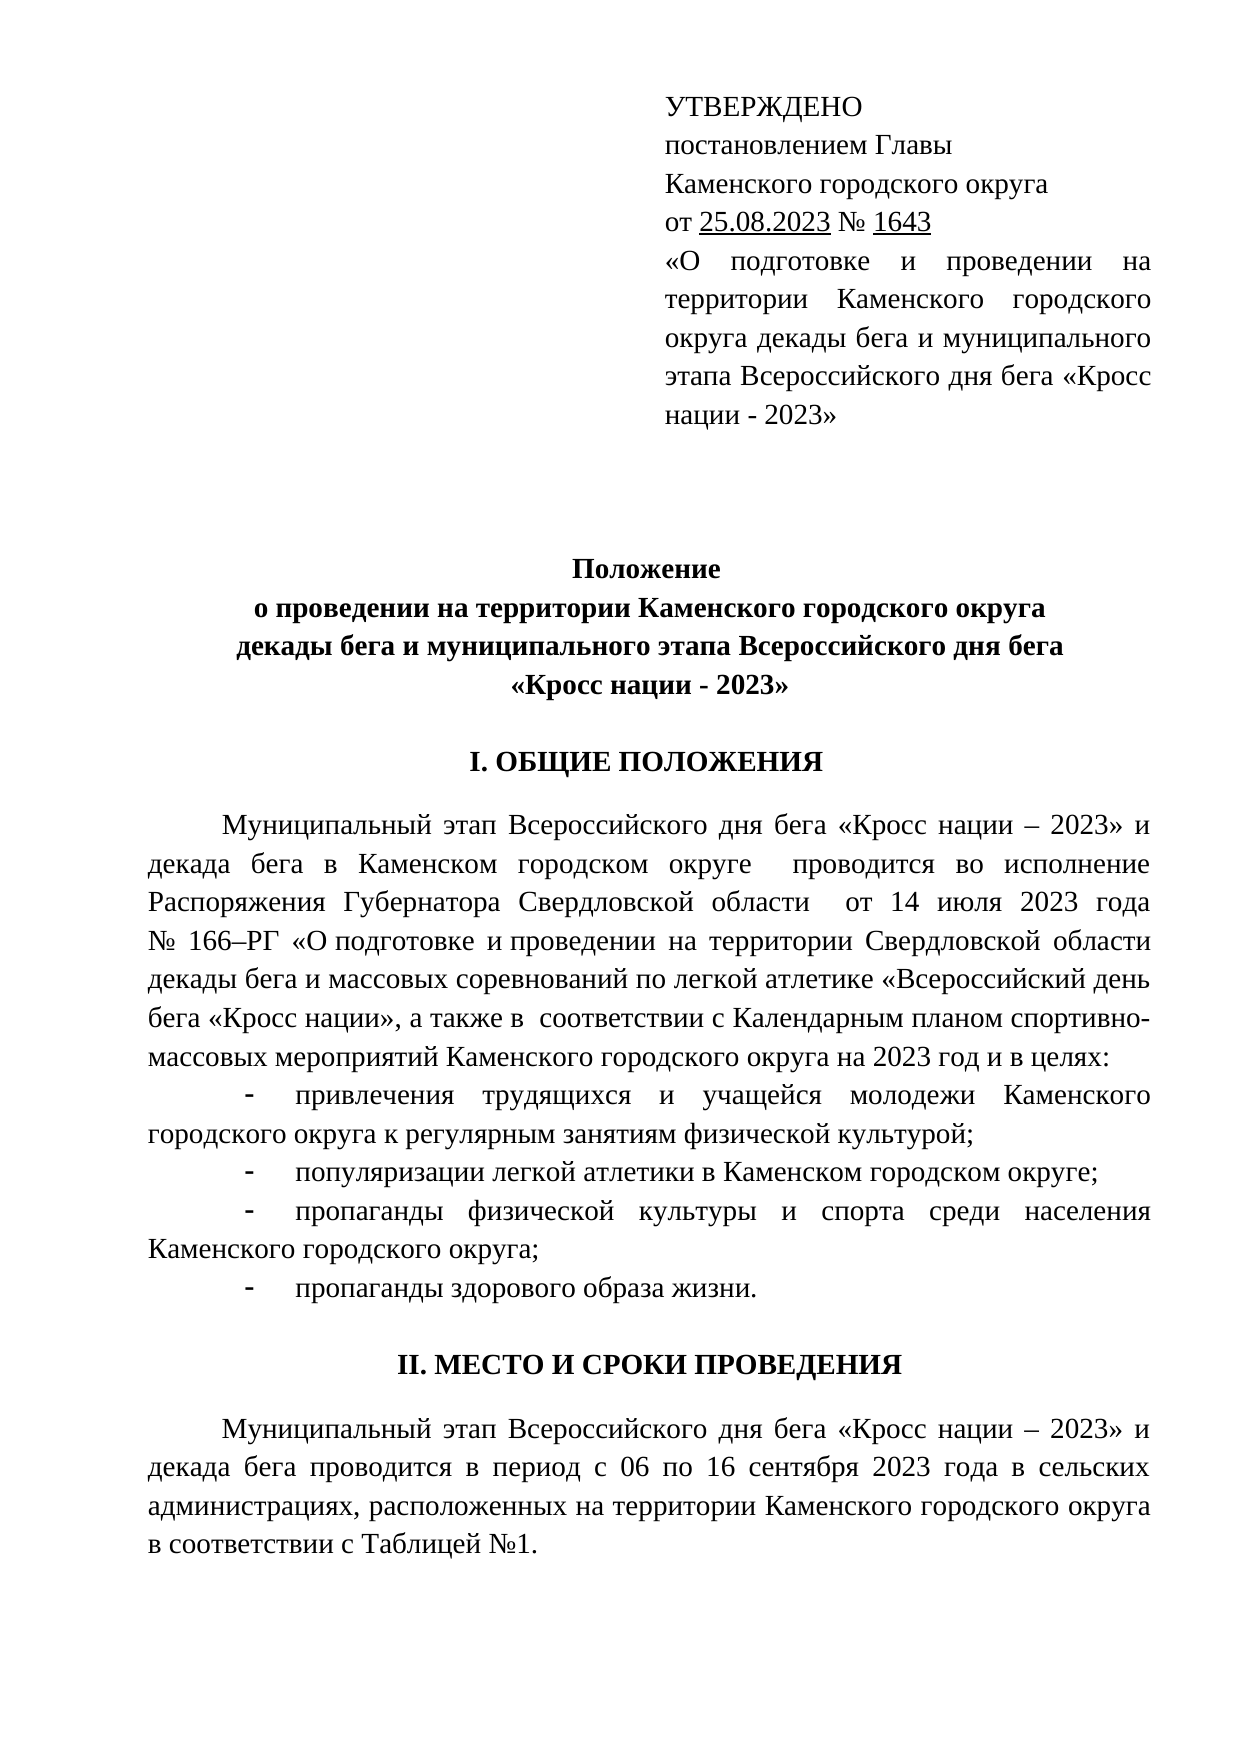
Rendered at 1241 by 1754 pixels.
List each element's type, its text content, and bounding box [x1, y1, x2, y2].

list пропаганды здорового образа жизни. [148, 1270, 1152, 1304]
text декады бега и муниципального этапа Всероссийского дня бега [148, 628, 1152, 662]
text Каменского городского округа [664, 166, 1152, 199]
list популяризации легкой атлетики в Каменском городском округе; [148, 1154, 1152, 1188]
text Положение [148, 551, 1144, 585]
text о проведении на территории Каменского городского округа [148, 590, 1152, 623]
text «О подготовке и проведении на территории Каменского городского округа декады бега и муниципального этапа Всероссийского дня бега «Кросс нации - 2023» [664, 243, 1152, 431]
text I. ОБЩИЕ ПОЛОЖЕНИЯ [148, 744, 1144, 777]
list привлечения трудящихся и учащейся молодежи Каменского городского округа к регулярным занятиям физической культурой; [148, 1077, 1152, 1149]
text Муниципальный этап Всероссийского дня бега «Кросс нации – 2023» и декада бега в Каменском городском округе проводится во исполнение Распоряжения Губернатора Свердловской области от 14 июля 2023 года № 166–РГ «О подготовке и проведении на территории Свердловской области декады бега и массовых соревнований по легкой атлетике «Всероссийский день бега «Кросс нации», а также в соответствии с Календарным планом спортивно-массовых мероприятий Каменского городского округа на 2023 год и в целях: [148, 807, 1152, 1072]
text Муниципальный этап Всероссийского дня бега «Кросс нации – 2023» и декада бега проводится в период с 06 по 16 сентября 2023 года в сельских администрациях, расположенных на территории Каменского городского округа в соответствии с Таблицей №1. [148, 1411, 1152, 1560]
text УТВЕРЖДЕНО [664, 89, 1152, 122]
list пропаганды физической культуры и спорта среди населения Каменского городского округа; [148, 1193, 1152, 1265]
text II. МЕСТО И СРОКИ ПРОВЕДЕНИЯ [148, 1347, 1152, 1381]
text постановлением Главы [664, 127, 1152, 161]
text от 25.08.2023 № 1643 [664, 204, 1152, 238]
text «Кросс нации - 2023» [148, 667, 1152, 700]
